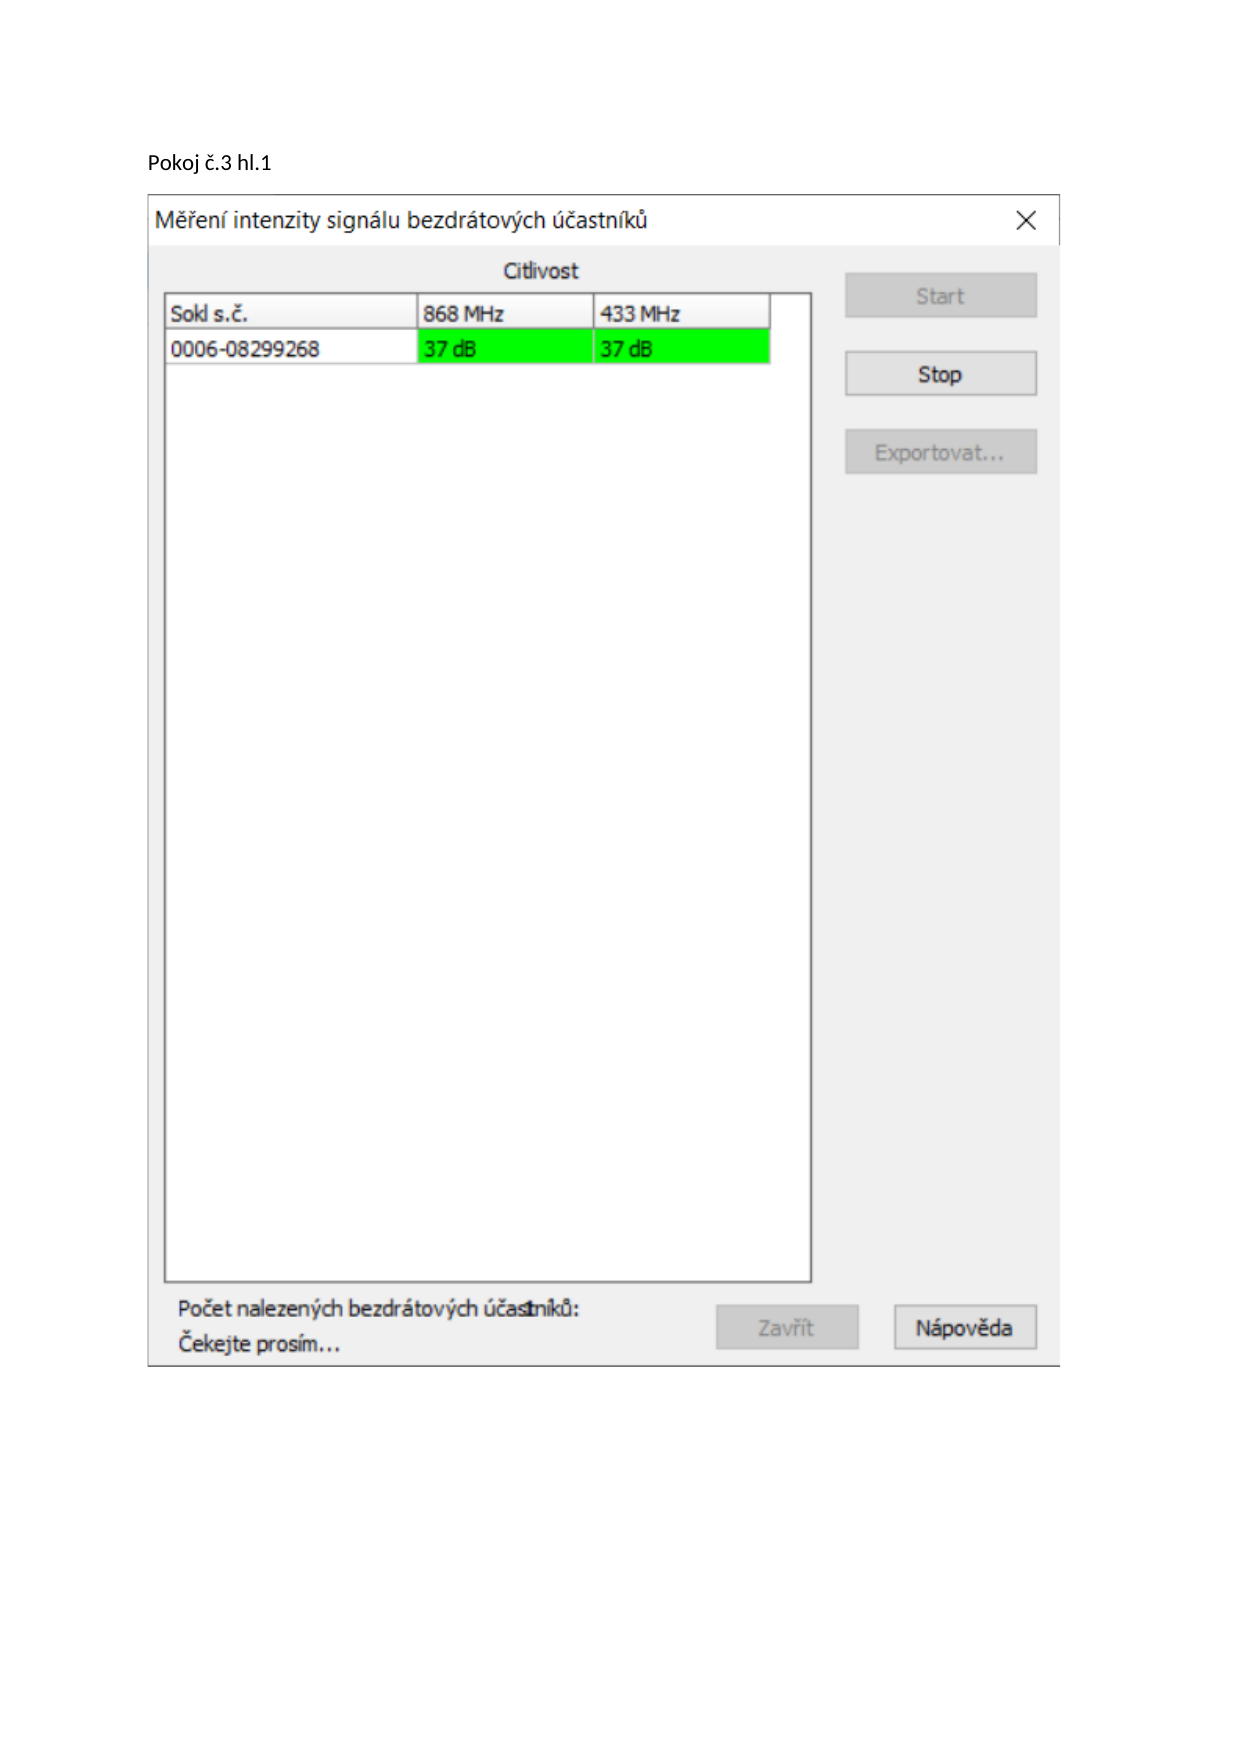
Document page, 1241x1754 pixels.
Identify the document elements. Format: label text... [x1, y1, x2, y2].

text Pokoj č.3 hl.1 [148, 148, 1093, 176]
picture [147, 194, 1060, 1367]
